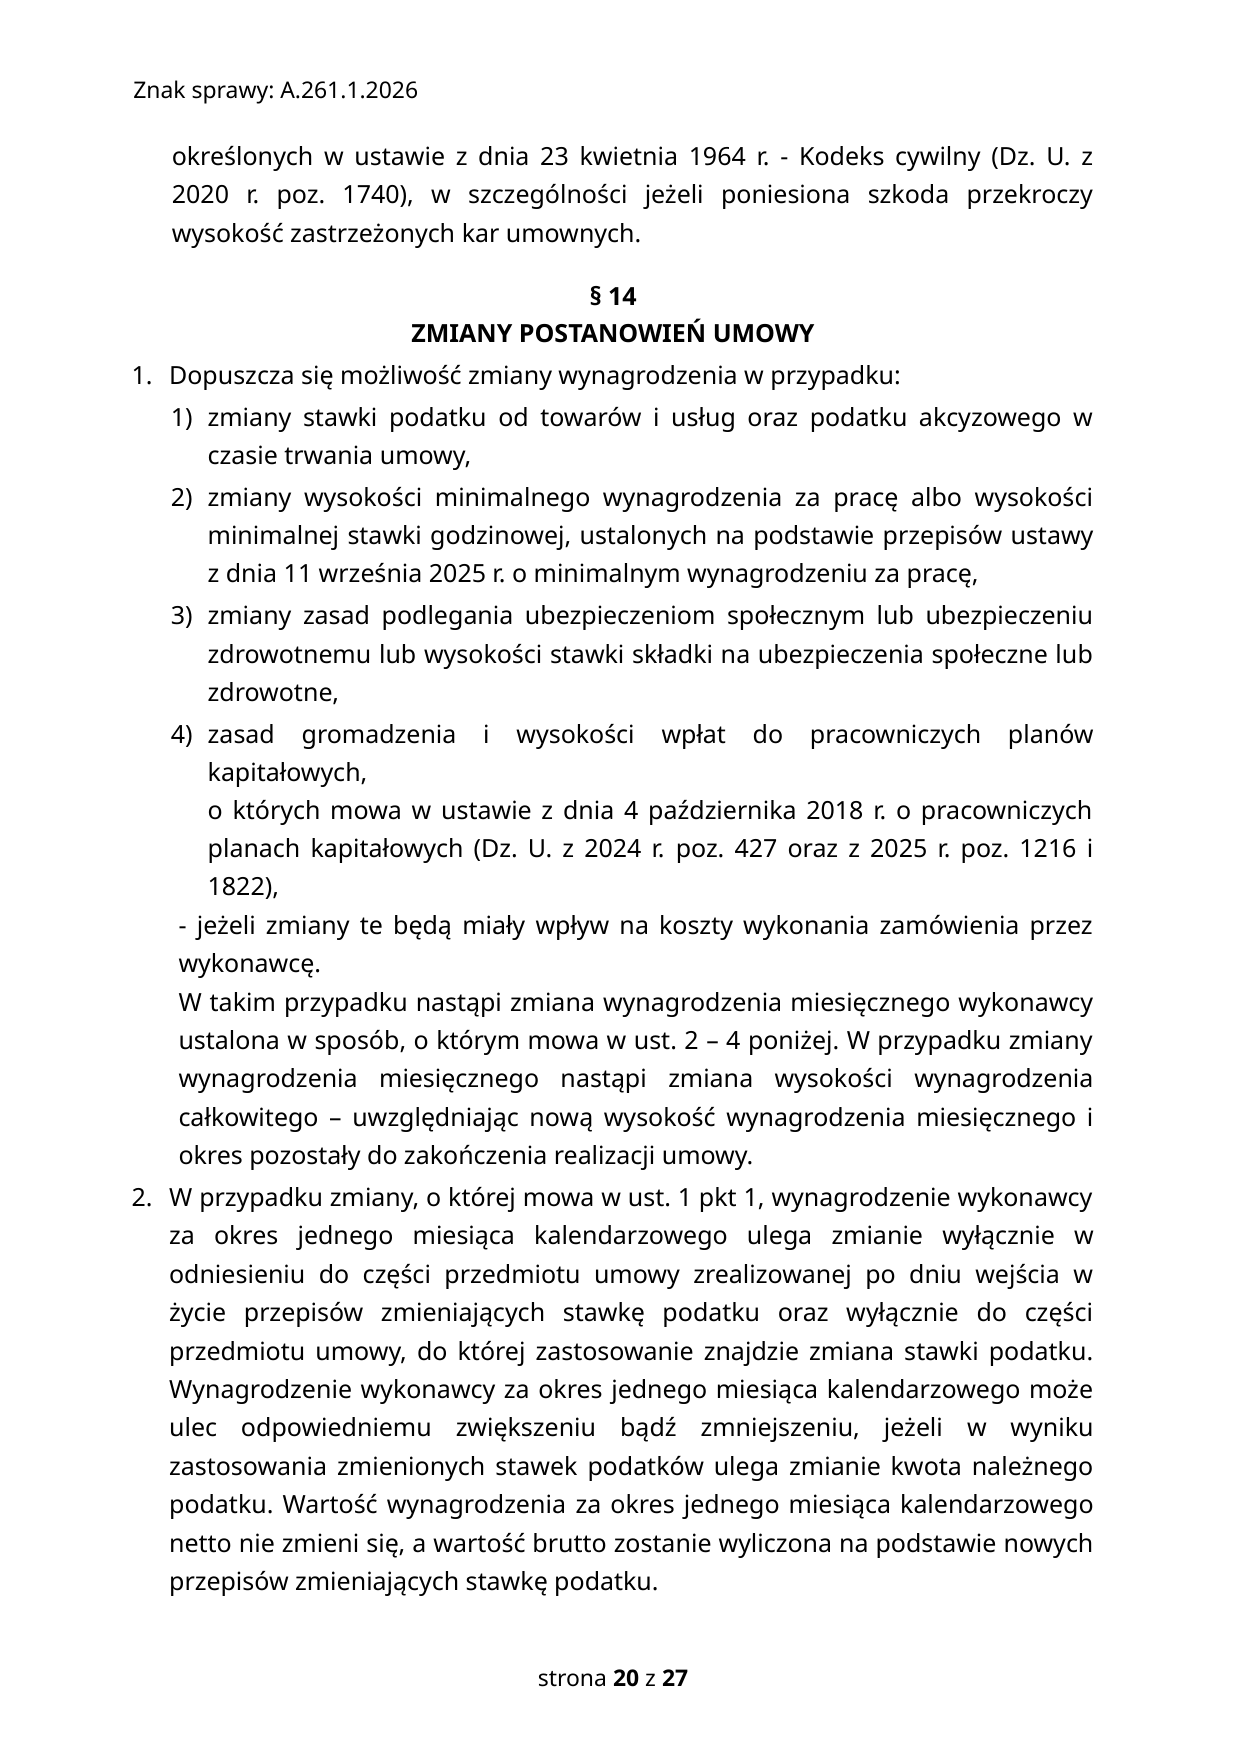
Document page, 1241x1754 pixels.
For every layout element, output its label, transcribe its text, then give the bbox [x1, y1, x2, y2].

list zasad gromadzenia i wysokości wpłat do pracowniczych planów kapitałowych, o których mowa w ustawie z dnia 4 października 2018 r. o pracowniczych planach kapitałowych (Dz. U. z 2024 r. poz. 427 oraz z 2025 r. poz. 1216 i 1822), [171, 717, 1094, 903]
list zmiany zasad podlegania ubezpieczeniom społecznym lub ubezpieczeniu zdrowotnemu lub wysokości stawki składki na ubezpieczenia społeczne lub zdrowotne, [171, 598, 1094, 709]
subtitle § 14 [161, 278, 1064, 313]
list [131, 139, 1094, 249]
list Dopuszcza się możliwość zmiany wynagrodzenia w przypadku: [131, 357, 1094, 392]
text W takim przypadku nastąpi zmiana wynagrodzenia miesięcznego wykonawcy ustalona w sposób, o którym mowa w ust. 2 – 4 poniżej. W przypadku zmiany wynagrodzenia miesięcznego nastąpi zmiana wysokości wynagrodzenia całkowitego – uwzględniając nową wysokość wynagrodzenia miesięcznego i okres pozostały do zakończenia realizacji umowy. [178, 985, 1094, 1171]
list W przypadku zmiany, o której mowa w ust. 1 pkt 1, wynagrodzenie wykonawcy za okres jednego miesiąca kalendarzowego ulega zmianie wyłącznie w odniesieniu do części przedmiotu umowy zrealizowanej po dniu wejścia w życie przepisów zmieniających stawkę podatku oraz wyłącznie do części przedmiotu umowy, do której zastosowanie znajdzie zmiana stawki podatku. Wynagrodzenie wykonawcy za okres jednego miesiąca kalendarzowego może ulec odpowiedniemu zwiększeniu bądź zmniejszeniu, jeżeli w wyniku zastosowania zmienionych stawek podatków ulega zmianie kwota należnego podatku. Wartość wynagrodzenia za okres jednego miesiąca kalendarzowego netto nie zmieni się, a wartość brutto zostanie wyliczona na podstawie nowych przepisów zmieniających stawkę podatku. [131, 1179, 1094, 1598]
subtitle ZMIANY POSTANOWIEŃ UMOWY [161, 315, 1064, 349]
list zmiany stawki podatku od towarów i usług oraz podatku akcyzowego w czasie trwania umowy, [171, 399, 1094, 472]
list zmiany wysokości minimalnego wynagrodzenia za pracę albo wysokości minimalnej stawki godzinowej, ustalonych na podstawie przepisów ustawy z dnia 11 września 2025 r. o minimalnym wynagrodzeniu za pracę, [171, 479, 1094, 590]
text - jeżeli zmiany te będą miały wpływ na koszty wykonania zamówienia przez wykonawcę. [178, 908, 1094, 980]
